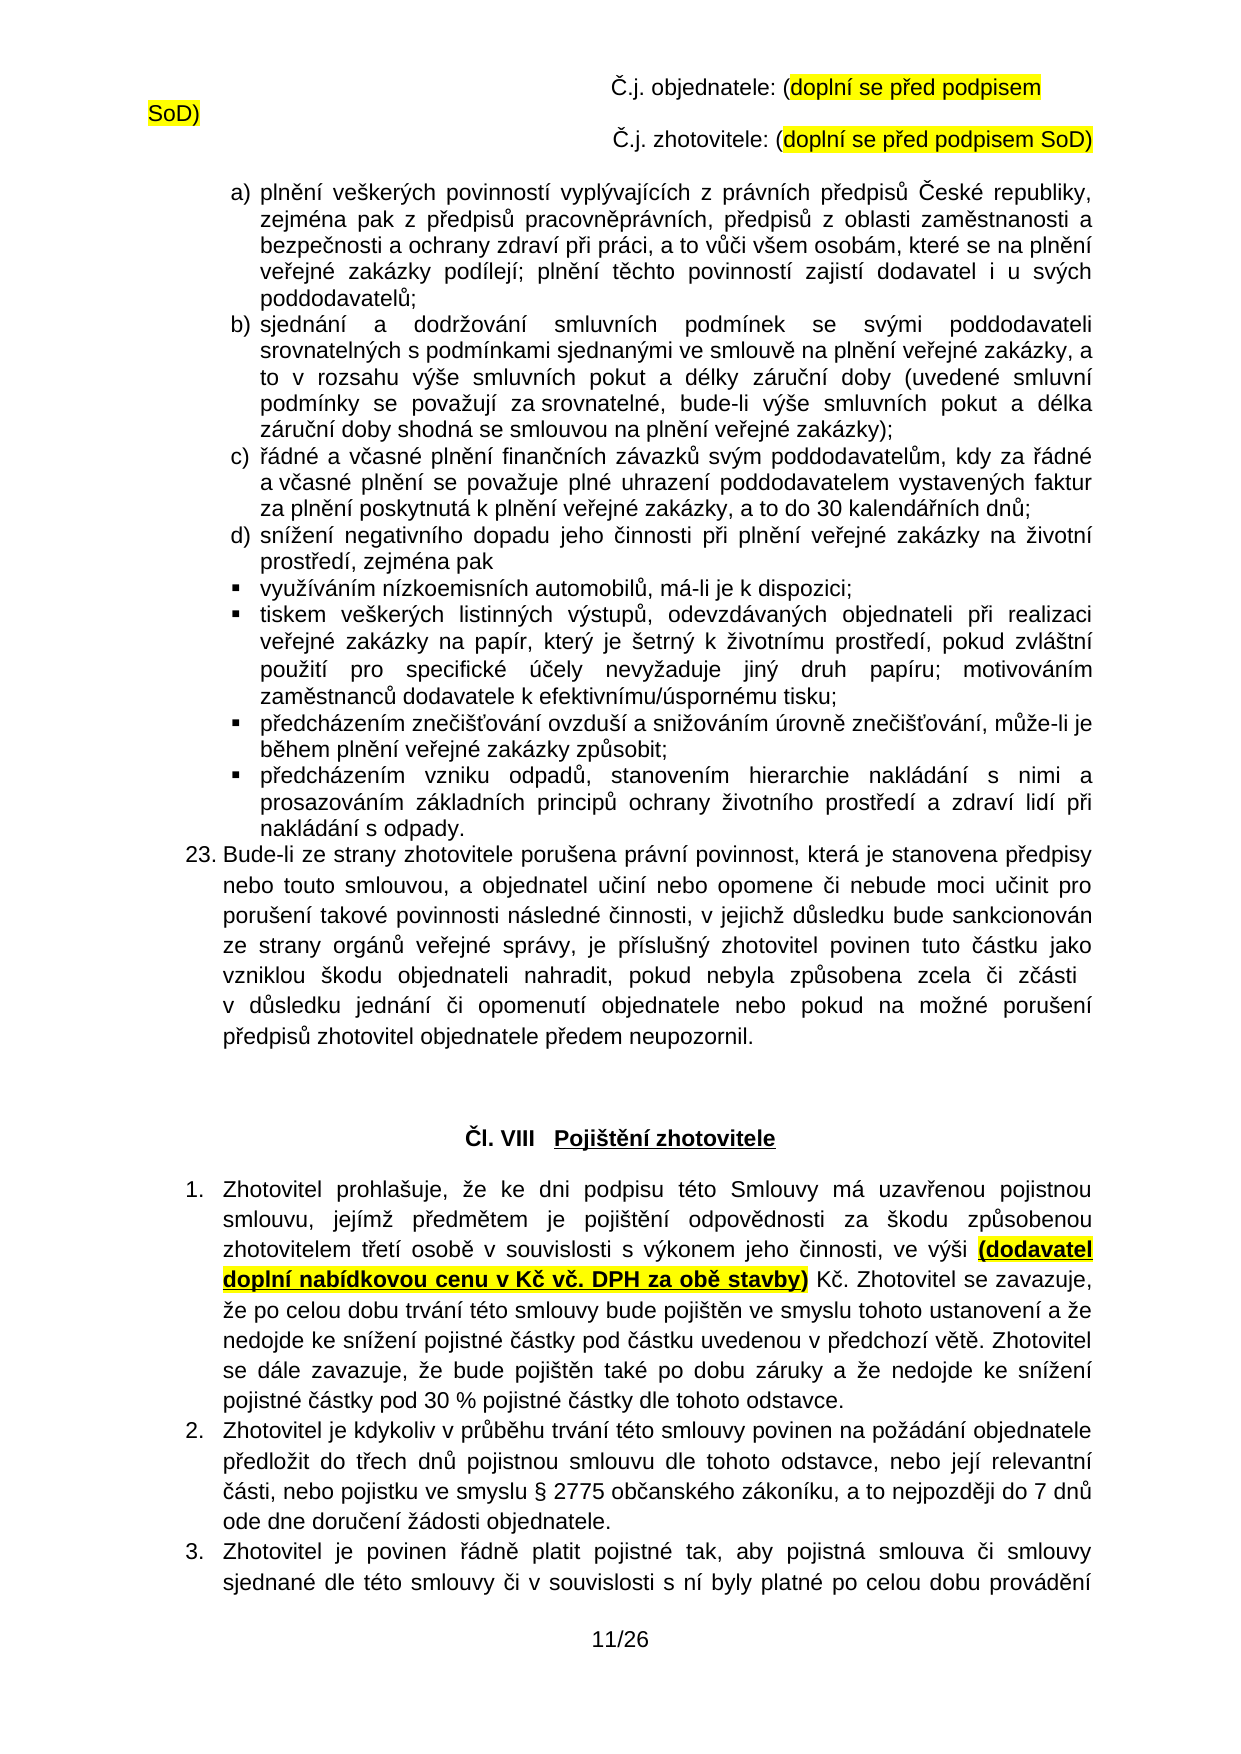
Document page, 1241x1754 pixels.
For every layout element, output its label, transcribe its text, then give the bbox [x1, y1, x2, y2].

text Čl. VIII Pojištění zhotovitele [148, 1125, 1093, 1151]
list Zhotovitel je kdykoliv v průběhu trvání této smlouvy povinen na požádání objednatele předložit do třech dnů pojistnou smlouvu dle tohoto odstavce, nebo její relevantní části, nebo pojistku ve smyslu § 2775 občanského zákoníku, a to nejpozději do 7 dnů ode dne doručení žádosti objednatele. [185, 1417, 1093, 1534]
list Zhotovitel prohlašuje, že ke dni podpisu této Smlouvy má uzavřenou pojistnou smlouvu, jejímž předmětem je pojištění odpovědnosti za škodu způsobenou zhotovitelem třetí osobě v souvislosti s výkonem jeho činnosti, ve výši (dodavatel doplní nabídkovou cenu v Kč vč. DPH za obě stavby) Kč. Zhotovitel se zavazuje, že po celou dobu trvání této smlouvy bude pojištěn ve smyslu tohoto ustanovení a že nedojde ke snížení pojistné částky pod částku uvedenou v předchozí větě. Zhotovitel se dále zavazuje, že bude pojištěn také po dobu záruky a že nedojde ke snížení pojistné částky pod 30 % pojistné částky dle tohoto odstavce. [185, 1176, 1093, 1413]
list snížení negativního dopadu jeho činnosti při plnění veřejné zakázky na životní prostředí, zejména pak [230, 522, 1093, 574]
list předcházením znečišťování ovzduší a snižováním úrovně znečišťování, může-li je během plnění veřejné zakázky způsobit; [230, 709, 1093, 762]
list plnění veškerých povinností vyplývajících z právních předpisů České republiky, zejména pak z předpisů pracovněprávních, předpisů z oblasti zaměstnanosti a bezpečnosti a ochrany zdraví při práci, a to vůči všem osobám, které se na plnění veřejné zakázky podílejí; plnění těchto povinností zajistí dodavatel i u svých poddodavatelů; [230, 179, 1093, 311]
list předcházením vzniku odpadů, stanovením hierarchie nakládání s nimi a prosazováním základních principů ochrany životního prostředí a zdraví lidí při nakládání s odpady. [230, 762, 1093, 841]
list tiskem veškerých listinných výstupů, odevzdávaných objednateli při realizaci veřejné zakázky na papír, který je šetrný k životnímu prostředí, pokud zvláštní použití pro specifické účely nevyžaduje jiný druh papíru; motivováním zaměstnanců dodavatele k efektivnímu/úspornému tisku; [230, 601, 1093, 709]
list využíváním nízkoemisních automobilů, má-li je k dispozici; [230, 574, 1093, 601]
list řádné a včasné plnění finančních závazků svým poddodavatelům, kdy za řádné a včasné plnění se považuje plné uhrazení poddodavatelem vystavených faktur za plnění poskytnutá k plnění veřejné zakázky, a to do 30 kalendářních dnů; [230, 443, 1093, 522]
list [185, 1538, 1093, 1595]
list sjednání a dodržování smluvních podmínek se svými poddodavateli srovnatelných s podmínkami sjednanými ve smlouvě na plnění veřejné zakázky, a to v rozsahu výše smluvních pokut a délky záruční doby (uvedené smluvní podmínky se považují za srovnatelné, bude-li výše smluvních pokut a délka záruční doby shodná se smlouvou na plnění veřejné zakázky); [230, 311, 1093, 443]
list Bude-li ze strany zhotovitele porušena právní povinnost, která je stanovena předpisy nebo touto smlouvou, a objednatel učiní nebo opomene či nebude moci učinit pro porušení takové povinnosti následné činnosti, v jejichž důsledku bude sankcionován ze strany orgánů veřejné správy, je příslušný zhotovitel povinen tuto částku jako vzniklou škodu objednateli nahradit, pokud nebyla způsobena zcela či zčásti v důsledku jednání či opomenutí objednatele nebo pokud na možné porušení předpisů zhotovitel objednatele předem neupozornil. [185, 841, 1093, 1049]
